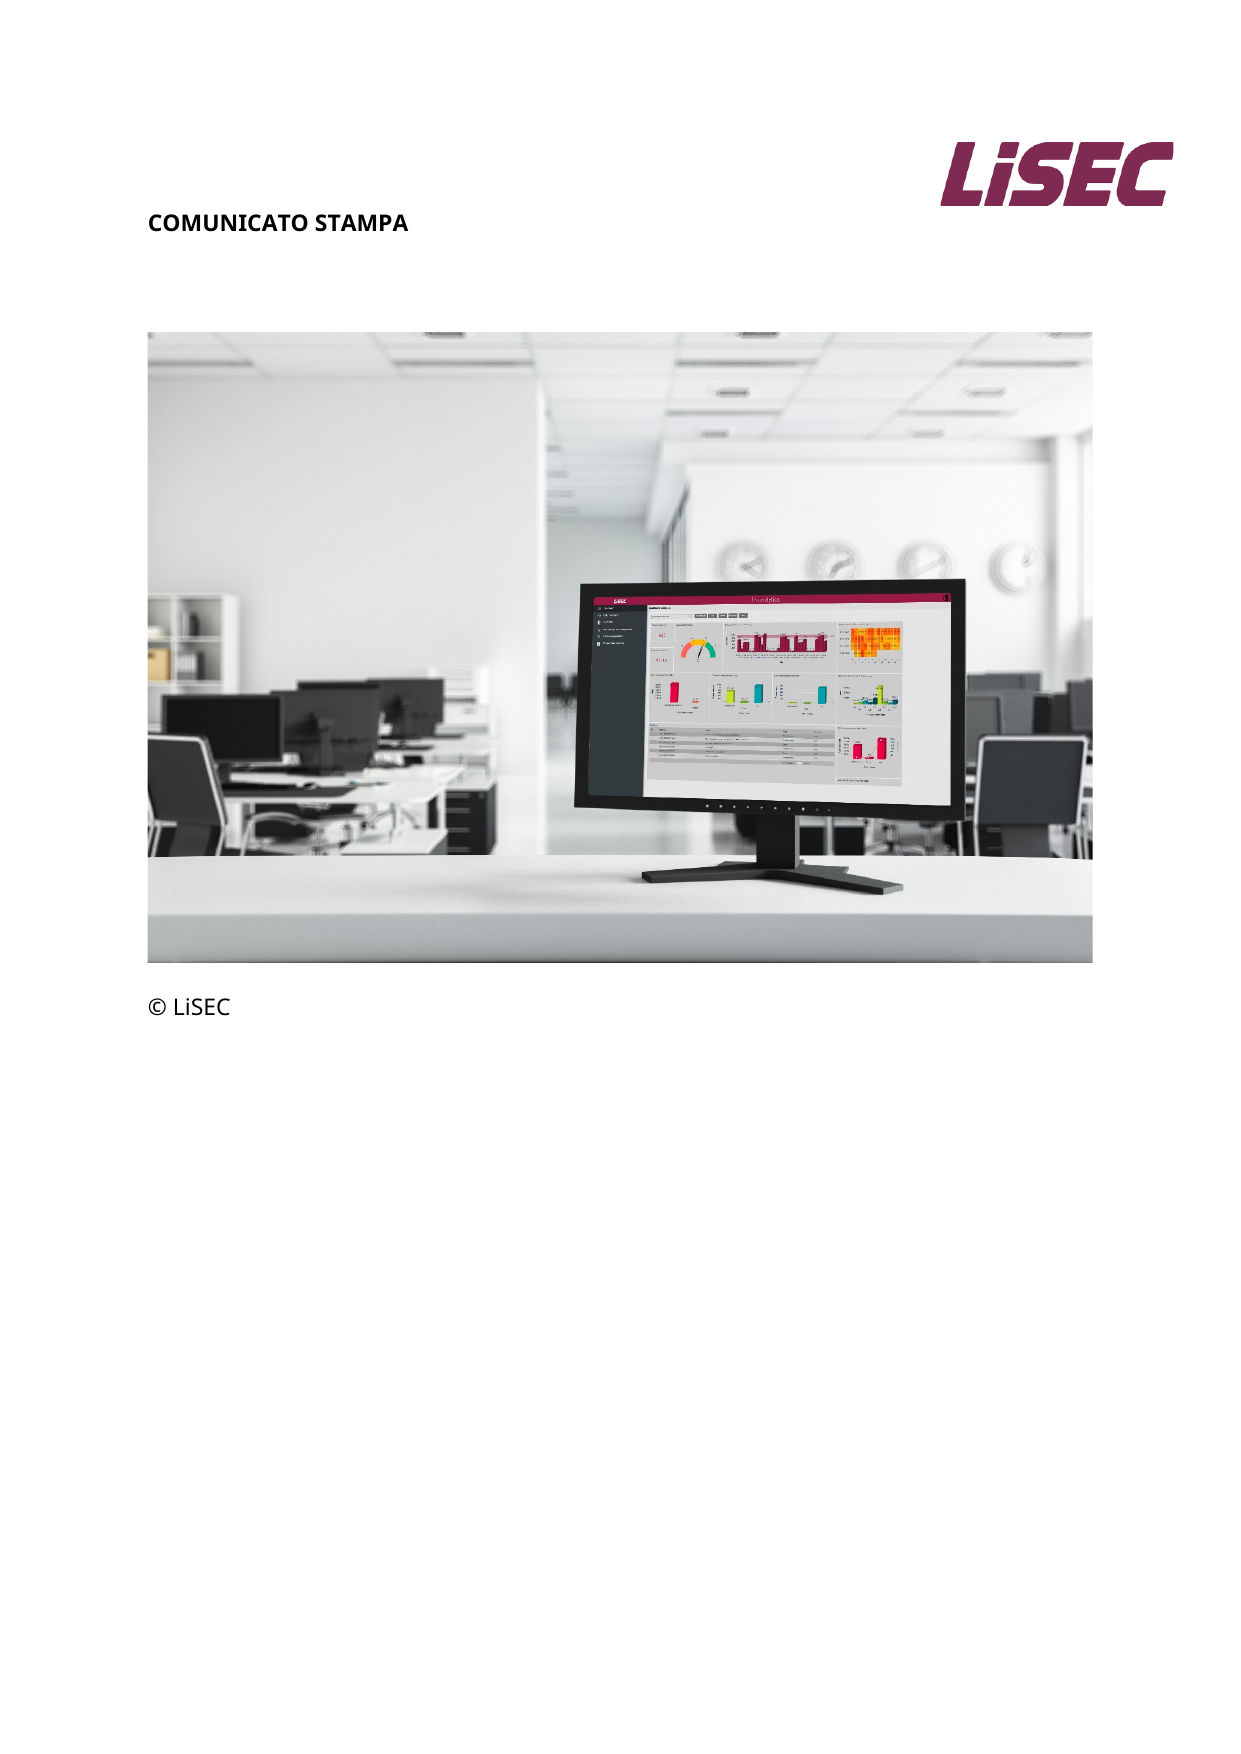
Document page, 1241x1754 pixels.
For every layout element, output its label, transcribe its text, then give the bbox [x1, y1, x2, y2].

text © LiSEC [148, 991, 1093, 1022]
picture [939, 142, 1173, 205]
picture [147, 332, 1093, 963]
